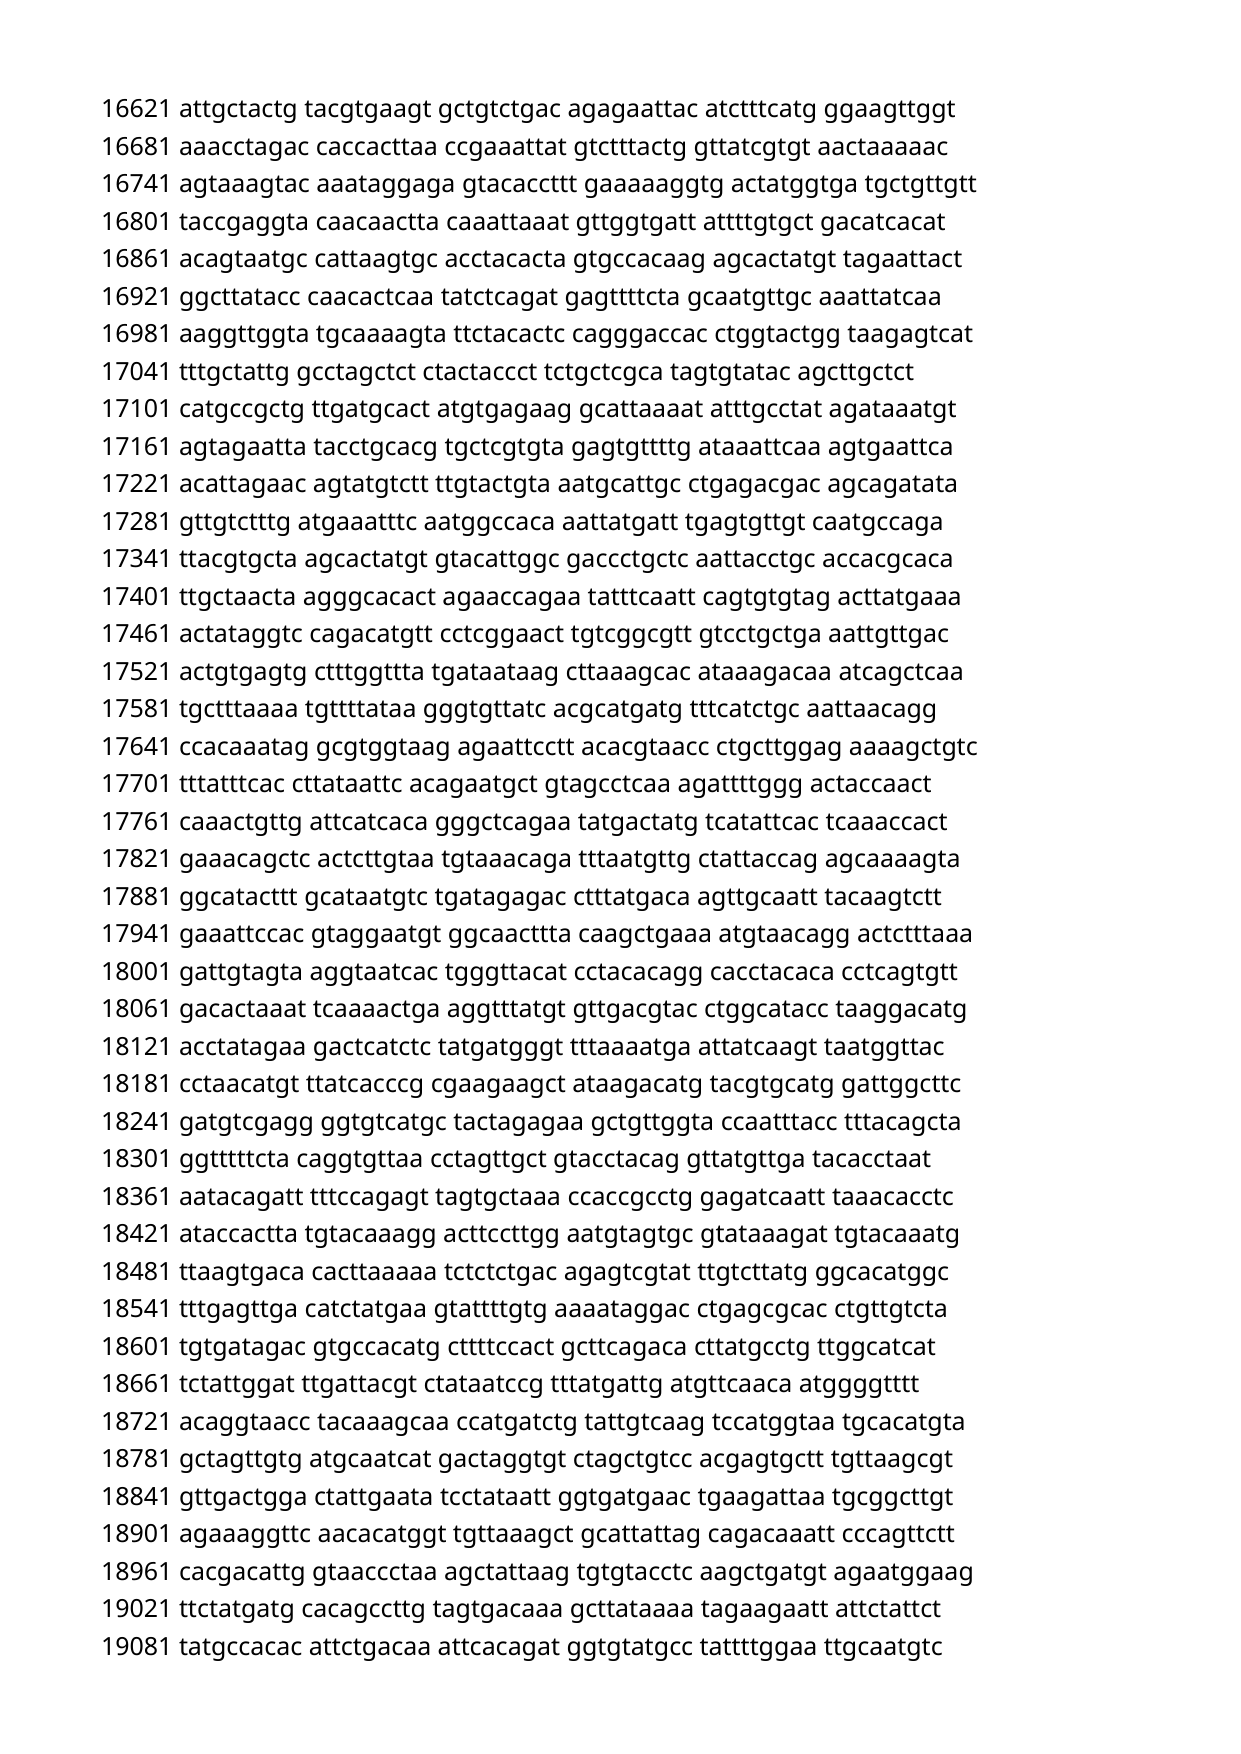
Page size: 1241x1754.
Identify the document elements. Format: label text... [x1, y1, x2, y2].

text 16681 aaacctagac caccacttaa ccgaaattat gtctttactg gttatcgtgt aactaaaaac [75, 127, 1165, 164]
text 18961 cacgacattg gtaaccctaa agctattaag tgtgtacctc aagctgatgt agaatggaag [75, 1552, 1165, 1589]
text 18181 cctaacatgt ttatcacccg cgaagaagct ataagacatg tacgtgcatg gattggcttc [75, 1064, 1165, 1102]
text 18901 agaaaggttc aacacatggt tgttaaagct gcattattag cagacaaatt cccagttctt [75, 1514, 1165, 1552]
text 17161 agtagaatta tacctgcacg tgctcgtgta gagtgttttg ataaattcaa agtgaattca [75, 427, 1165, 464]
text 18001 gattgtagta aggtaatcac tgggttacat cctacacagg cacctacaca cctcagtgtt [75, 952, 1165, 989]
text 17941 gaaattccac gtaggaatgt ggcaacttta caagctgaaa atgtaacagg actctttaaa [75, 914, 1165, 952]
text 18721 acaggtaacc tacaaagcaa ccatgatctg tattgtcaag tccatggtaa tgcacatgta [75, 1402, 1165, 1439]
text 18481 ttaagtgaca cacttaaaaa tctctctgac agagtcgtat ttgtcttatg ggcacatggc [75, 1252, 1165, 1289]
text 18121 acctatagaa gactcatctc tatgatgggt tttaaaatga attatcaagt taatggttac [75, 1027, 1165, 1064]
text 18541 tttgagttga catctatgaa gtattttgtg aaaataggac ctgagcgcac ctgttgtcta [75, 1289, 1165, 1327]
text 18841 gttgactgga ctattgaata tcctataatt ggtgatgaac tgaagattaa tgcggcttgt [75, 1477, 1165, 1514]
text 17401 ttgctaacta agggcacact agaaccagaa tatttcaatt cagtgtgtag acttatgaaa [75, 577, 1165, 614]
text 17701 tttatttcac cttataattc acagaatgct gtagcctcaa agattttggg actaccaact [75, 764, 1165, 802]
text 17281 gttgtctttg atgaaatttc aatggccaca aattatgatt tgagtgttgt caatgccaga [75, 502, 1165, 539]
text 19021 ttctatgatg cacagccttg tagtgacaaa gcttataaaa tagaagaatt attctattct [75, 1589, 1165, 1627]
text 16921 ggcttatacc caacactcaa tatctcagat gagttttcta gcaatgttgc aaattatcaa [75, 277, 1165, 314]
text 18781 gctagttgtg atgcaatcat gactaggtgt ctagctgtcc acgagtgctt tgttaagcgt [75, 1439, 1165, 1477]
text 16741 agtaaagtac aaataggaga gtacaccttt gaaaaaggtg actatggtga tgctgttgtt [75, 164, 1165, 202]
text 16981 aaggttggta tgcaaaagta ttctacactc cagggaccac ctggtactgg taagagtcat [75, 314, 1165, 352]
text 17041 tttgctattg gcctagctct ctactaccct tctgctcgca tagtgtatac agcttgctct [75, 352, 1165, 389]
text 18301 ggtttttcta caggtgttaa cctagttgct gtacctacag gttatgttga tacacctaat [75, 1139, 1165, 1177]
text 16861 acagtaatgc cattaagtgc acctacacta gtgccacaag agcactatgt tagaattact [75, 239, 1165, 277]
text 17101 catgccgctg ttgatgcact atgtgagaag gcattaaaat atttgcctat agataaatgt [75, 389, 1165, 427]
text 17881 ggcatacttt gcataatgtc tgatagagac ctttatgaca agttgcaatt tacaagtctt [75, 877, 1165, 914]
text 17461 actataggtc cagacatgtt cctcggaact tgtcggcgtt gtcctgctga aattgttgac [75, 614, 1165, 652]
text 17761 caaactgttg attcatcaca gggctcagaa tatgactatg tcatattcac tcaaaccact [75, 802, 1165, 839]
text 18061 gacactaaat tcaaaactga aggtttatgt gttgacgtac ctggcatacc taaggacatg [75, 989, 1165, 1027]
text 17581 tgctttaaaa tgttttataa gggtgttatc acgcatgatg tttcatctgc aattaacagg [75, 689, 1165, 727]
text 19081 tatgccacac attctgacaa attcacagat ggtgtatgcc tattttggaa ttgcaatgtc [75, 1627, 1165, 1664]
text 17221 acattagaac agtatgtctt ttgtactgta aatgcattgc ctgagacgac agcagatata [75, 464, 1165, 502]
text 17821 gaaacagctc actcttgtaa tgtaaacaga tttaatgttg ctattaccag agcaaaagta [75, 839, 1165, 877]
text 16801 taccgaggta caacaactta caaattaaat gttggtgatt attttgtgct gacatcacat [75, 202, 1165, 239]
text 18361 aatacagatt tttccagagt tagtgctaaa ccaccgcctg gagatcaatt taaacacctc [75, 1177, 1165, 1214]
text 16621 attgctactg tacgtgaagt gctgtctgac agagaattac atctttcatg ggaagttggt [75, 89, 1165, 127]
text 18421 ataccactta tgtacaaagg acttccttgg aatgtagtgc gtataaagat tgtacaaatg [75, 1214, 1165, 1252]
text 17641 ccacaaatag gcgtggtaag agaattcctt acacgtaacc ctgcttggag aaaagctgtc [75, 727, 1165, 764]
text 17341 ttacgtgcta agcactatgt gtacattggc gaccctgctc aattacctgc accacgcaca [75, 539, 1165, 577]
text 17521 actgtgagtg ctttggttta tgataataag cttaaagcac ataaagacaa atcagctcaa [75, 652, 1165, 689]
text 18601 tgtgatagac gtgccacatg cttttccact gcttcagaca cttatgcctg ttggcatcat [75, 1327, 1165, 1364]
text 18661 tctattggat ttgattacgt ctataatccg tttatgattg atgttcaaca atggggtttt [75, 1364, 1165, 1402]
text 18241 gatgtcgagg ggtgtcatgc tactagagaa gctgttggta ccaatttacc tttacagcta [75, 1102, 1165, 1139]
